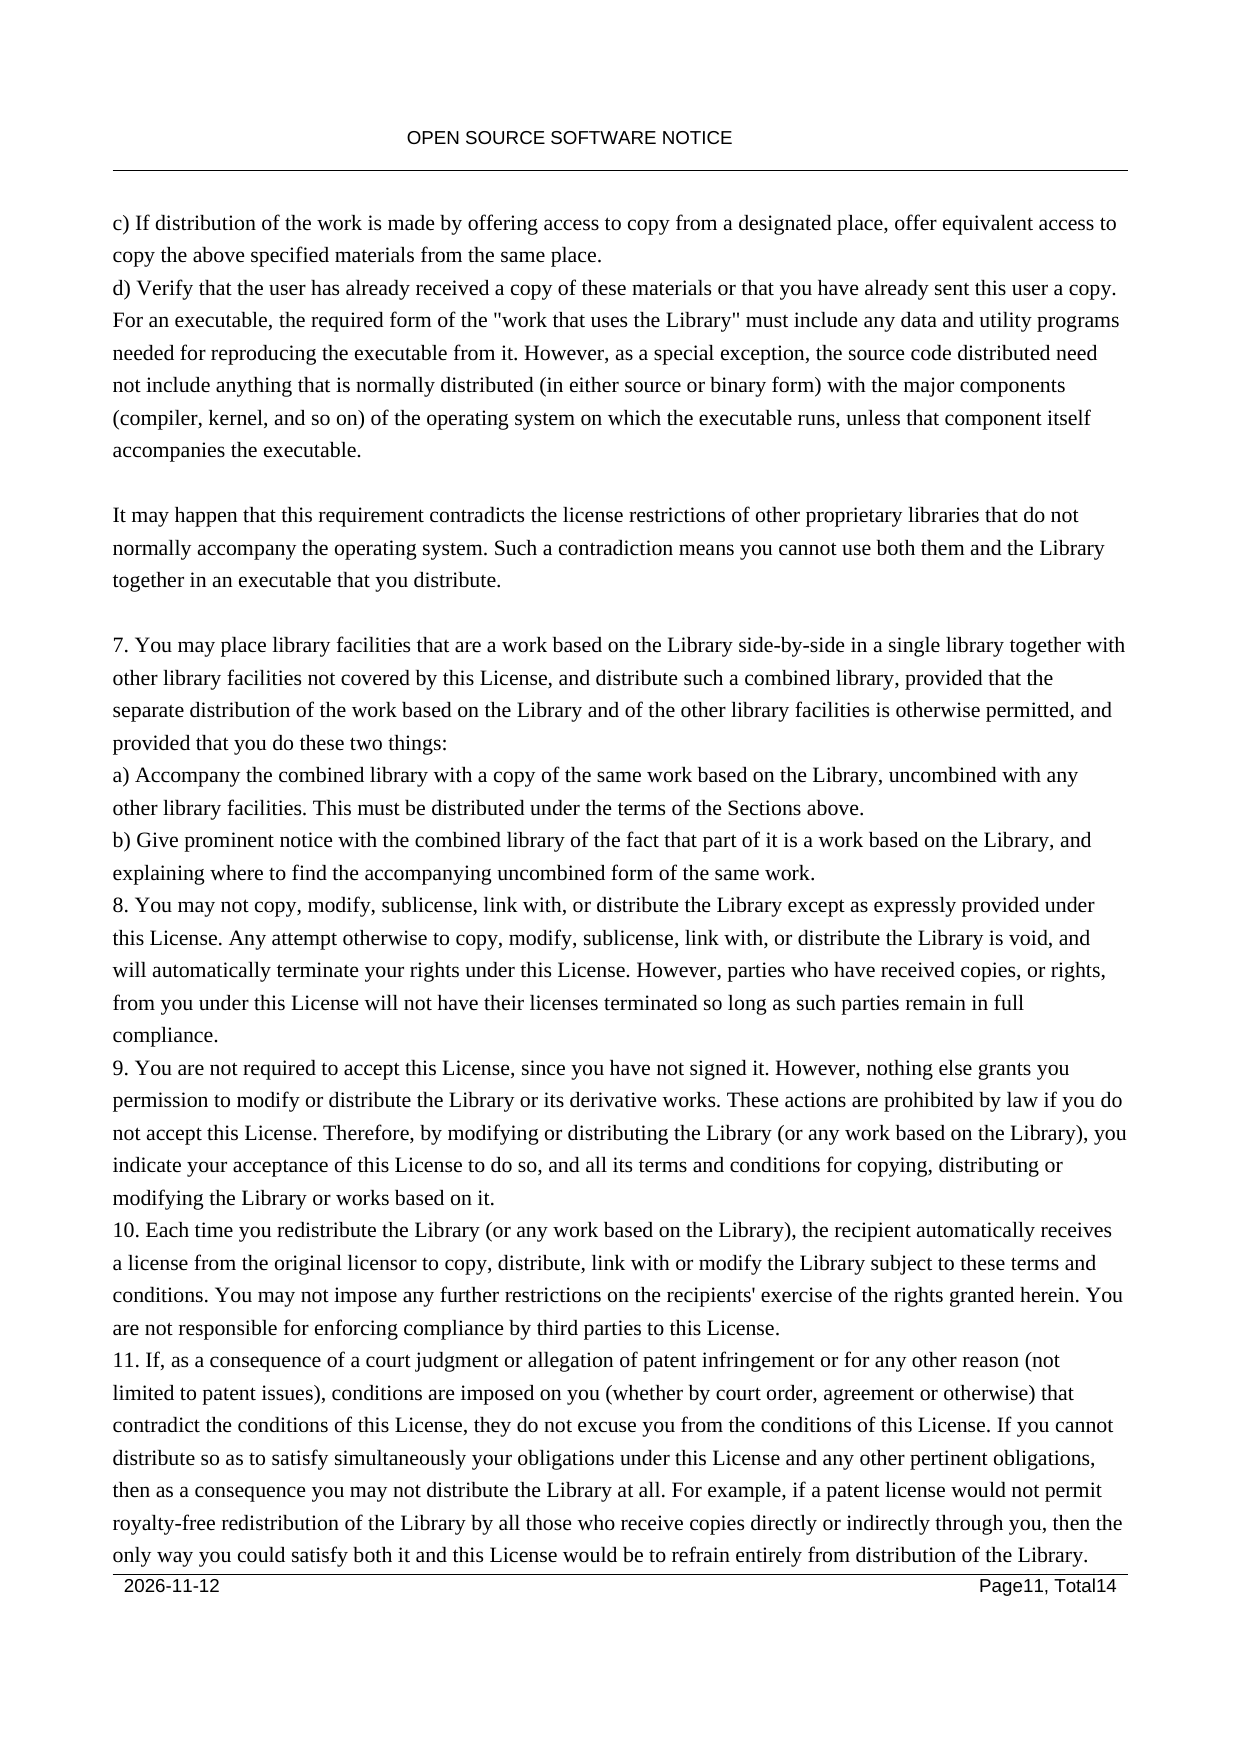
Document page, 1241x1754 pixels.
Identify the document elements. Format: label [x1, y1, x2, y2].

text [112, 206, 1128, 1571]
